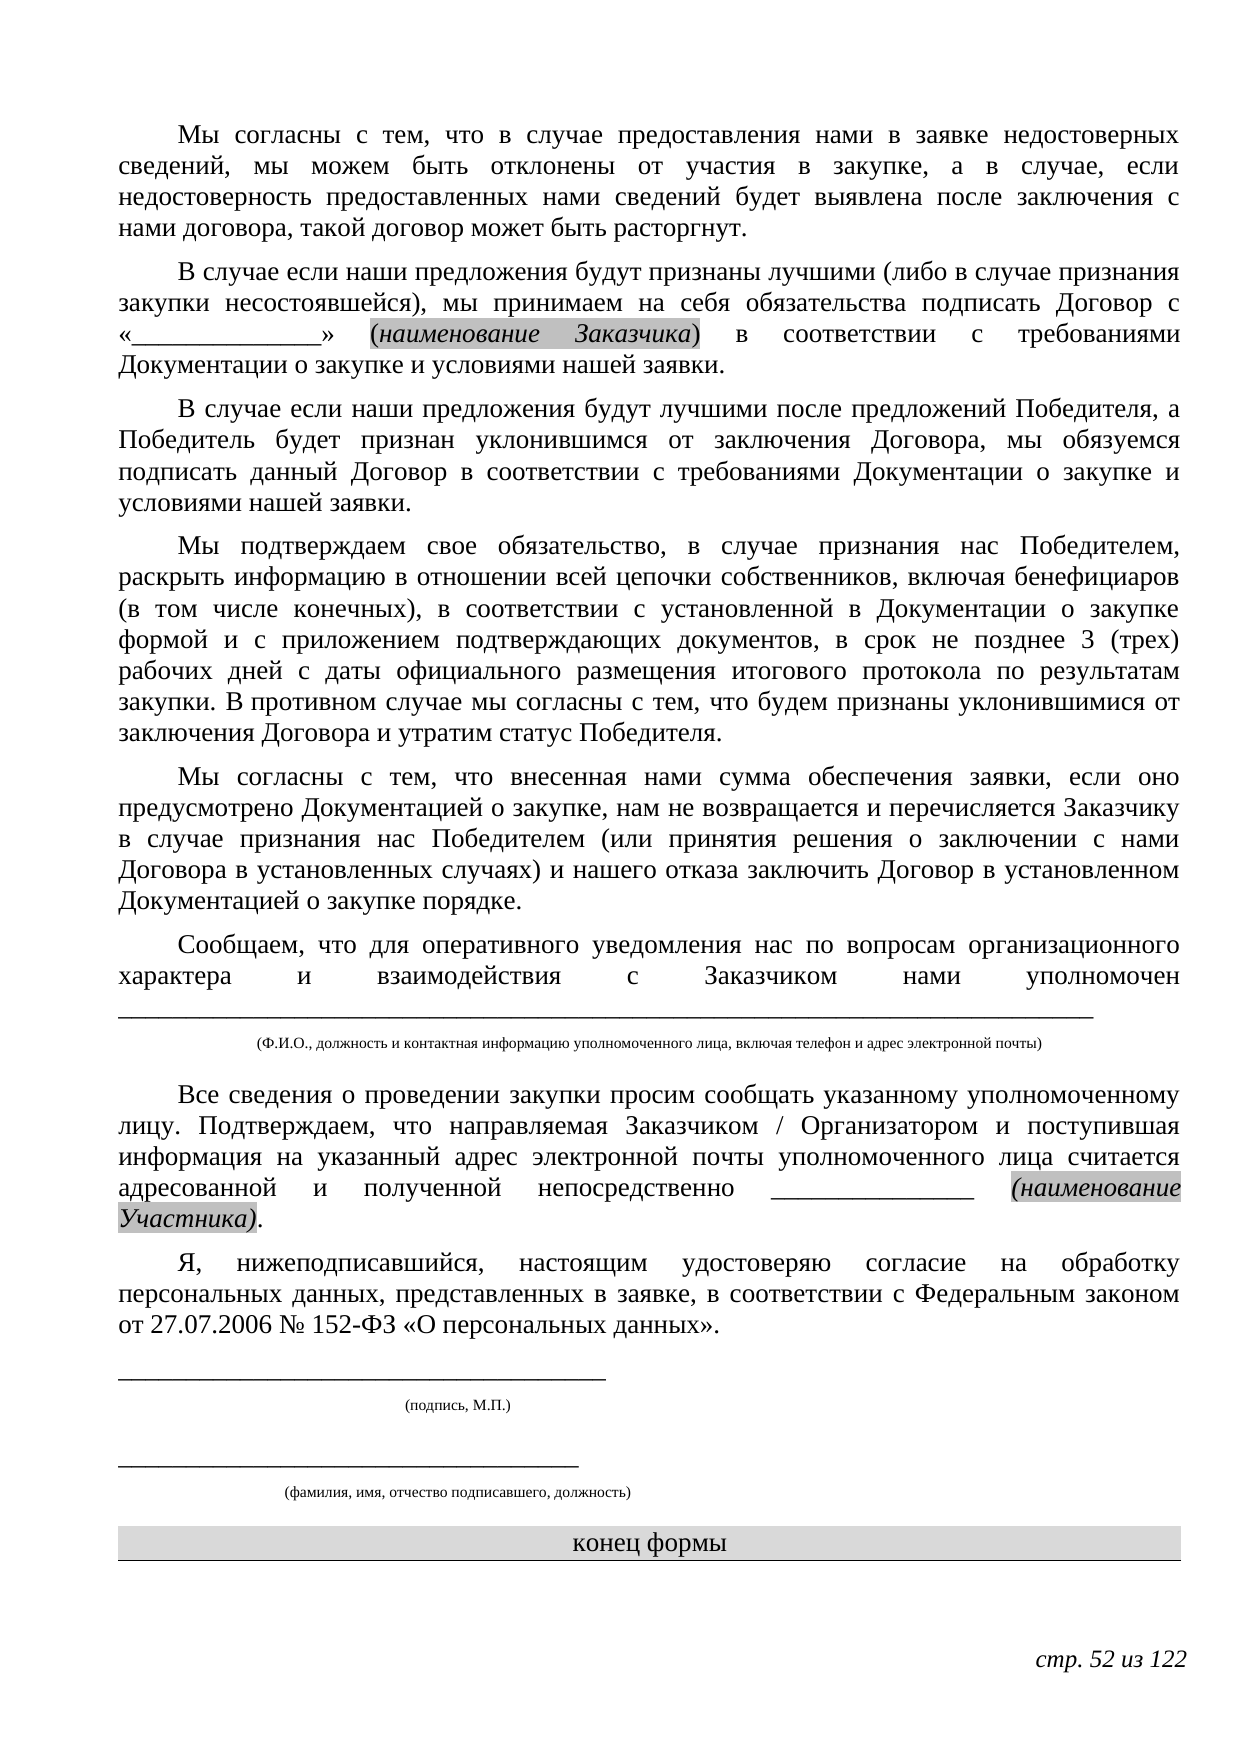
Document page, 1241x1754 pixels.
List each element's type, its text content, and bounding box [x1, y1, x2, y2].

text (фамилия, имя, отчество подписавшего, должность) [118, 1483, 797, 1514]
text (Ф.И.О., должность и контактная информацию уполномоченного лица, включая телефон и адрес электронной почты) [118, 1034, 1181, 1065]
text ____________________________________ [118, 1352, 1181, 1383]
text Я, нижеподписавшийся, настоящим удостоверяю согласие на обработку персональных данных, представленных в заявке, в соответствии с Федеральным законом от 27.07.2006 № 152-ФЗ «О персональных данных». [118, 1246, 1181, 1339]
text Мы согласны с тем, что в случае предоставления нами в заявке недостоверных сведений, мы можем быть отклонены от участия в закупке, а в случае, если недостоверность предоставленных нами сведений будет выявлена после заключения с нами договора, такой договор может быть расторгнут. [118, 118, 1181, 243]
text (подпись, М.П.) [118, 1396, 797, 1427]
text Сообщаем, что для оперативного уведомления нас по вопросам организационного характера и взаимодействия с Заказчиком нами уполномочен ________________________________________________________________________ [118, 928, 1181, 1022]
text конец формы [118, 1526, 1181, 1560]
text Мы согласны с тем, что внесенная нами сумма обеспечения заявки, если оно предусмотрено Документацией о закупке, нам не возвращается и перечисляется Заказчику в случае признания нас Победителем (или принятия решения о заключении с нами Договора в установленных случаях) и нашего отказа заключить Договор в установленном Документацией о закупке порядке. [118, 760, 1181, 916]
text В случае если наши предложения будут признаны лучшими (либо в случае признания закупки несостоявшейся), мы принимаем на себя обязательства подписать Договор с «______________» (наименование Заказчика) в соответствии с требованиями Документации о закупке и условиями нашей заявки. [118, 255, 1181, 380]
text В случае если наши предложения будут лучшими после предложений Победителя, а Победитель будет признан уклонившимся от заключения Договора, мы обязуемся подписать данный Договор в соответствии с требованиями Документации о закупке и условиями нашей заявки. [118, 392, 1181, 517]
text Мы подтверждаем свое обязательство, в случае признания нас Победителем, раскрыть информацию в отношении всей цепочки собственников, включая бенефициаров (в том числе конечных), в соответствии с установленной в Документации о закупке формой и с приложением подтверждающих документов, в срок не позднее 3 (трех) рабочих дней с даты официального размещения итогового протокола по результатам закупки. В противном случае мы согласны с тем, что будем признаны уклонившимися от заключения Договора и утратим статус Победителя. [118, 529, 1181, 747]
text Все сведения о проведении закупки просим сообщать указанному уполномоченному лицу. Подтверждаем, что направляемая Заказчиком / Организатором и поступившая информация на указанный адрес электронной почты уполномоченного лица считается адресованной и полученной непосредственно _______________ (наименование Участника). [118, 1078, 1181, 1233]
text __________________________________ [118, 1439, 1181, 1470]
